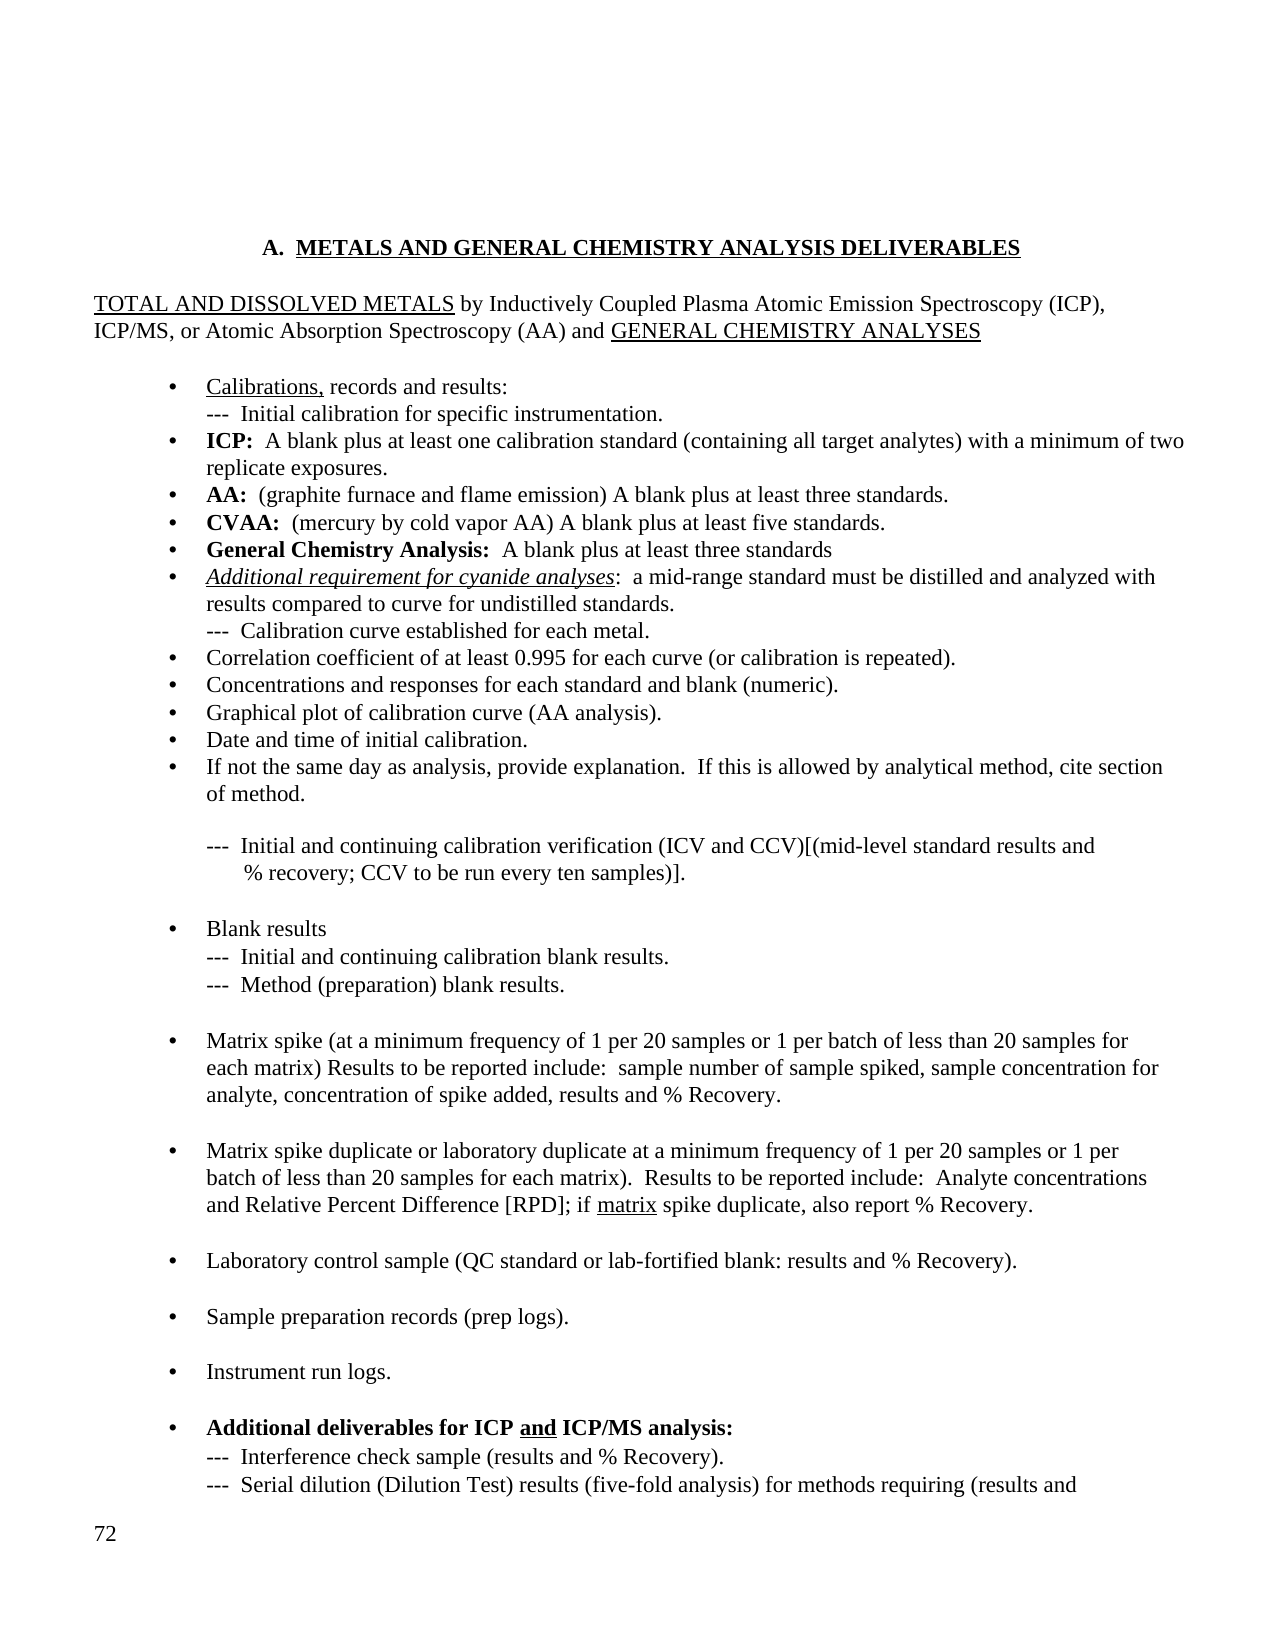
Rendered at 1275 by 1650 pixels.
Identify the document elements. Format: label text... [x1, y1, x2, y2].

list If not the same day as analysis, provide explanation. If this is allowed by analytical method, cite section of method. [169, 753, 1188, 806]
text --- Serial dilution (Dilution Test) results (five-fold analysis) for methods requiring (results and [206, 1471, 1162, 1497]
list ICP: A blank plus at least one calibration standard (containing all target analytes) with a minimum of two replicate exposures. [169, 427, 1188, 481]
list General Chemistry Analysis: A blank plus at least three standards [169, 536, 1188, 562]
list Matrix spike duplicate or laboratory duplicate at a minimum frequency of 1 per 20 samples or 1 per batch of less than 20 samples for each matrix). Results to be reported include: Analyte concentrations and Relative Percent Difference [RPD]; if matrix spike duplicate, also report % Recovery. [169, 1137, 1162, 1218]
text --- Calibration curve established for each metal. [108, 617, 1162, 643]
list Sample preparation records (prep logs). [169, 1303, 1162, 1329]
list Laboratory control sample (QC standard or lab-fortified blank: results and % Recovery). [169, 1247, 1162, 1274]
text --- Initial and continuing calibration verification (ICV and CCV)[(mid-level standard results and [206, 832, 1162, 858]
text --- Method (preparation) blank results. [205, 971, 1162, 997]
list Date and time of initial calibration. [169, 726, 1188, 752]
list Concentrations and responses for each standard and blank (numeric). [169, 671, 1188, 698]
list Blank results [169, 915, 1162, 942]
list Additional deliverables for ICP and ICP/MS analysis: [169, 1414, 1162, 1441]
list AA: (graphite furnace and flame emission) A blank plus at least three standards. [169, 481, 1188, 508]
list --- Initial calibration for specific instrumentation. [206, 400, 1162, 426]
list Additional requirement for cyanide analyses: a mid-range standard must be distilled and analyzed with results compared to curve for undistilled standards. [169, 563, 1188, 616]
list Matrix spike (at a minimum frequency of 1 per 20 samples or 1 per batch of less than 20 samples for each matrix) Results to be reported include: sample number of sample spiked, sample concentration for analyte, concentration of spike added, results and % Recovery. [169, 1027, 1162, 1107]
list Calibrations, records and results: [169, 373, 1188, 399]
text --- Interference check sample (results and % Recovery). [206, 1443, 1162, 1469]
subtitle A. METALS AND GENERAL CHEMISTRY ANALYSIS DELIVERABLES [94, 234, 1188, 260]
list Graphical plot of calibration curve (AA analysis). [169, 698, 1188, 725]
text --- Initial and continuing calibration blank results. [206, 943, 1162, 969]
list Correlation coefficient of at least 0.995 for each curve (or calibration is repeated). [169, 644, 1188, 671]
list CVAA: (mercury by cold vapor AA) A blank plus at least five standards. [169, 508, 1188, 535]
text TOTAL AND DISSOLVED METALS by Inductively Coupled Plasma Atomic Emission Spectroscopy (ICP), ICP/MS, or Atomic Absorption Spectroscopy (AA) and GENERAL CHEMISTRY ANALYSES [94, 290, 1188, 344]
text % recovery; CCV to be run every ten samples)]. [109, 859, 1162, 886]
list Instrument run logs. [169, 1358, 1162, 1384]
